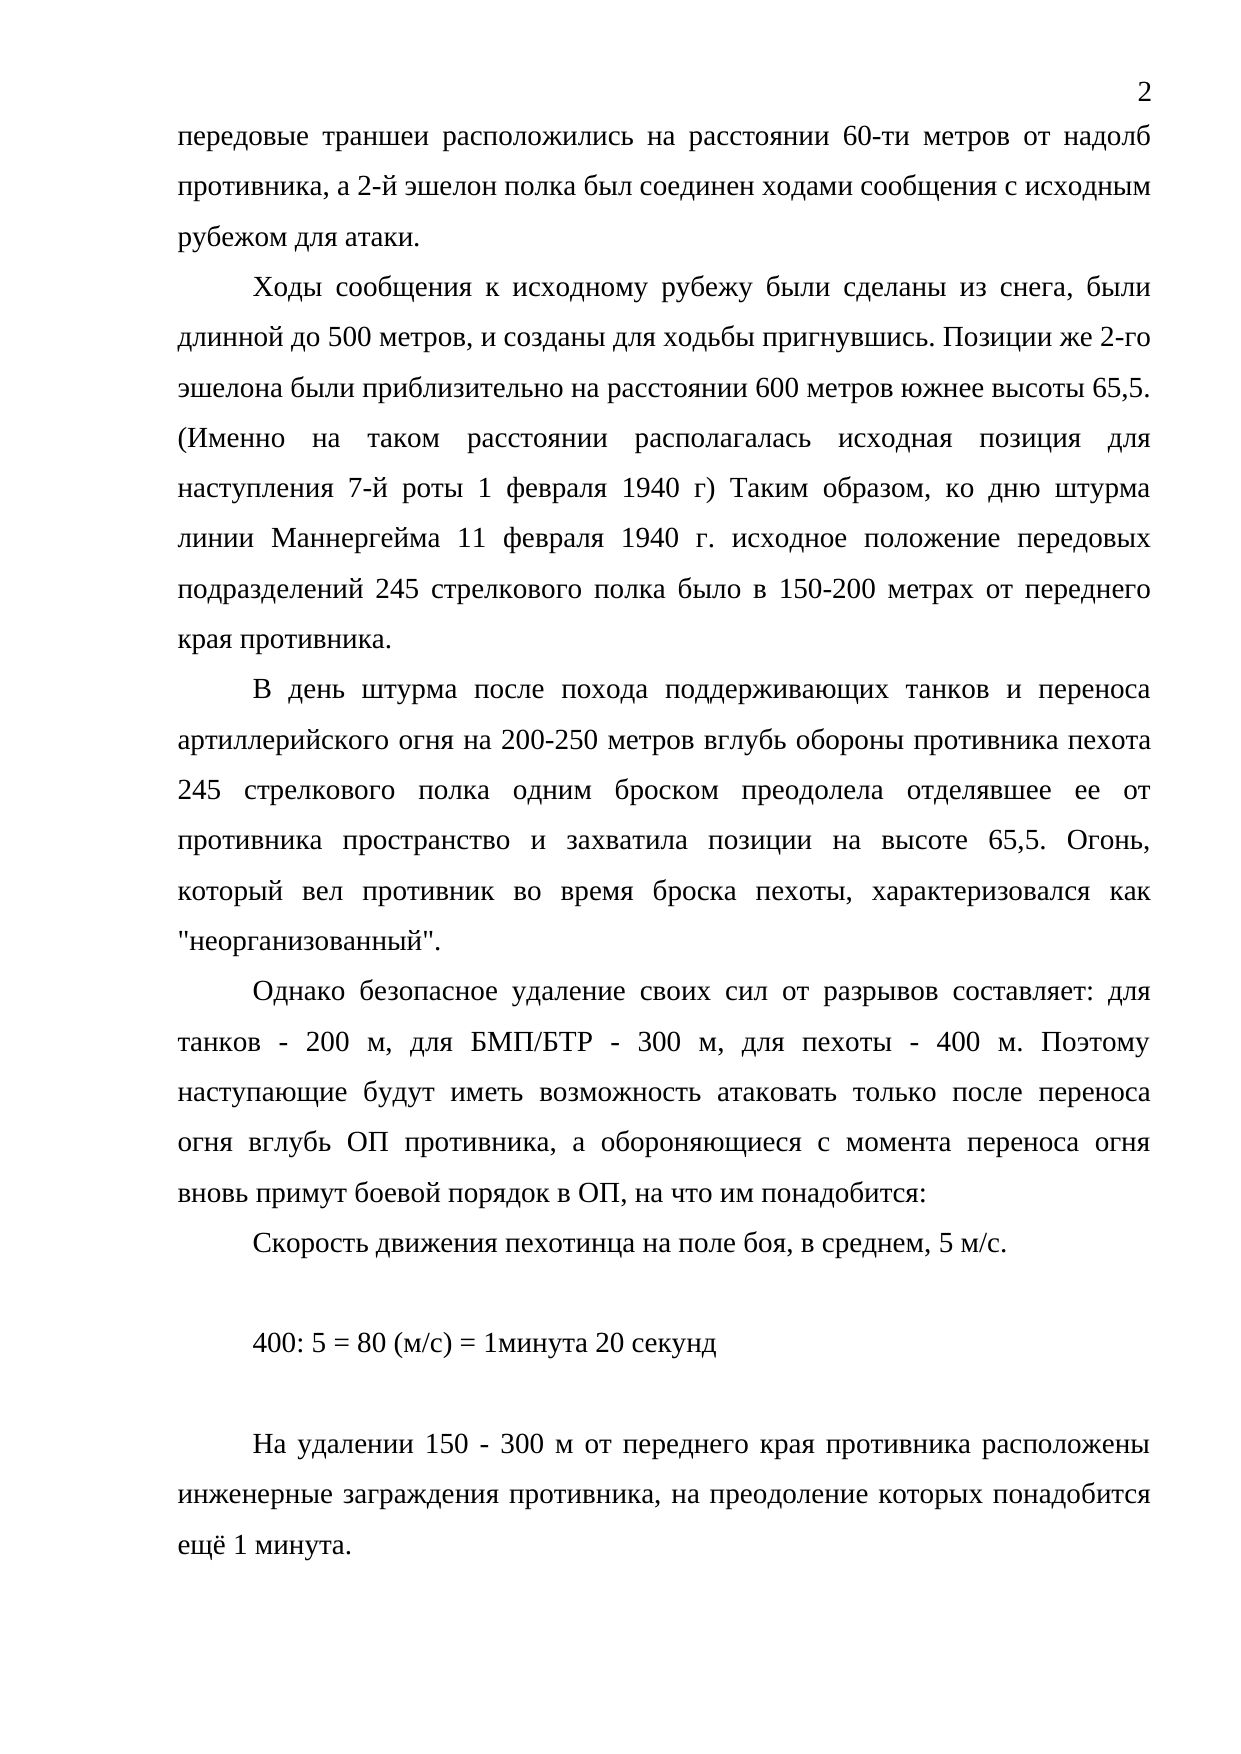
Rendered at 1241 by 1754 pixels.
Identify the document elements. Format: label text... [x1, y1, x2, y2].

text Однако безопасное удаление своих сил от разрывов составляет: для танков - 200 м, для БМП/БТР - 300 м, для пехоты - 400 м. Поэтому наступающие будут иметь возможность атаковать только после переноса огня вглубь ОП противника, а обороняющиеся с момента переноса огня вновь примут боевой порядок в ОП, на что им понадобится: [177, 973, 1152, 1208]
text Ходы сообщения к исходному рубежу были сделаны из снега, были длинной до 500 метров, и созданы для ходьбы пригнувшись. Позиции же 2-го эшелона были приблизительно на расстоянии 600 метров южнее высоты 65,5. (Именно на таком расстоянии располагалась исходная позиция для наступления 7-й роты 1 февраля 1940 г) Таким образом, ко дню штурма линии Маннергейма 11 февраля 1940 г. исходное положение передовых подразделений 245 стрелкового полка было в 150-200 метрах от переднего края противника. [177, 269, 1152, 655]
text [177, 118, 1152, 252]
text 400: 5 = 80 (м/с) = 1минута 20 секунд [177, 1326, 1152, 1359]
text В день штурма после похода поддерживающих танков и переноса артиллерийского огня на 200-250 метров вглубь обороны противника пехота 245 стрелкового полка одним броском преодолела отделявшее ее от противника пространство и захватила позиции на высоте 65,5. Огонь, который вел противник во время броска пехоты, характеризовался как "неорганизованный". [177, 672, 1152, 957]
text Скорость движения пехотинца на поле боя, в среднем, 5 м/с. [177, 1225, 1152, 1258]
text На удалении 150 - 300 м от переднего края противника расположены инженерные заграждения противника, на преодоление которых понадобится ещё 1 минута. [177, 1426, 1152, 1560]
